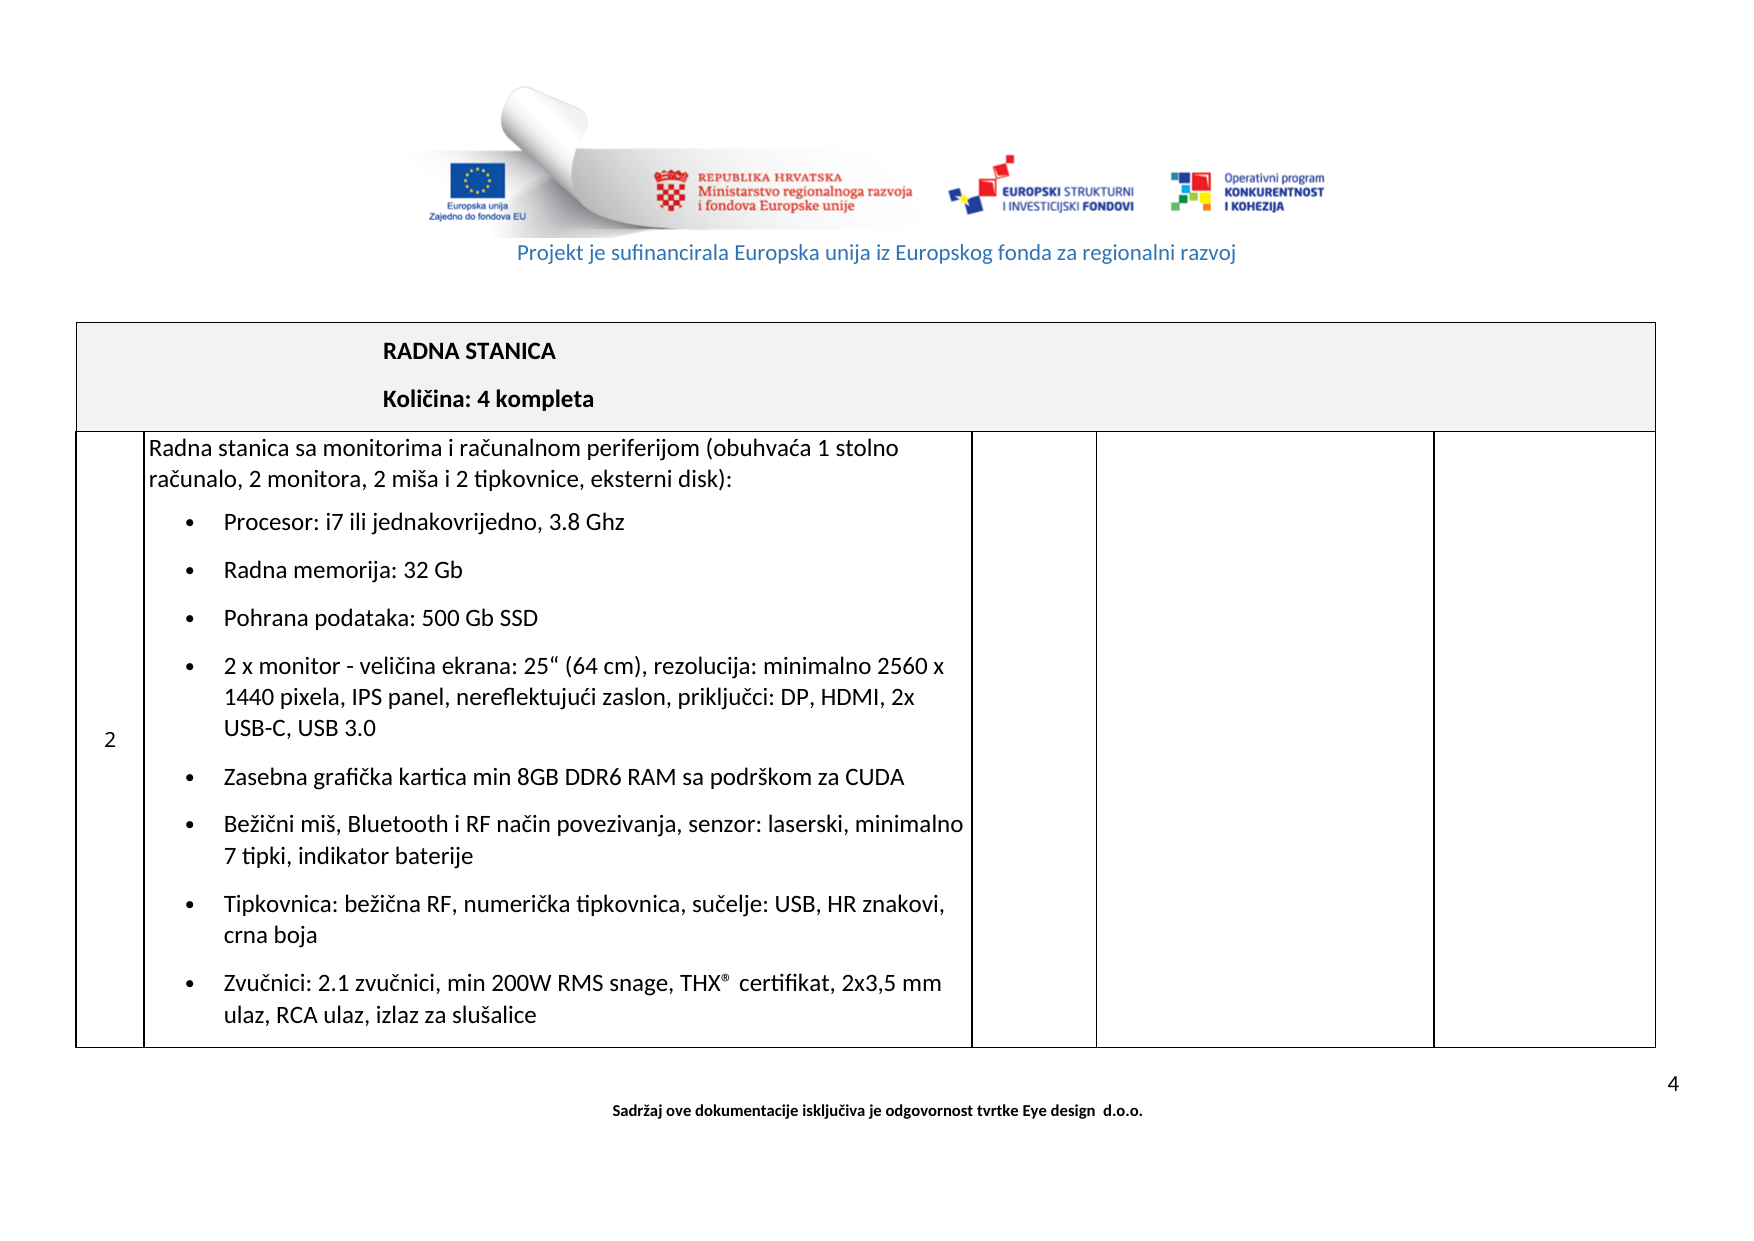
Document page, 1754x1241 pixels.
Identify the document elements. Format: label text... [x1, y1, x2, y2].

table_cell [1097, 432, 1433, 1047]
table_cell 2 [77, 432, 143, 1047]
table_cell [1435, 432, 1655, 1047]
table_cell [973, 432, 1096, 1047]
table_header [77, 323, 378, 431]
picture [404, 73, 1350, 238]
table_header RADNA STANICA Količina: 4 kompleta [378, 323, 1655, 431]
